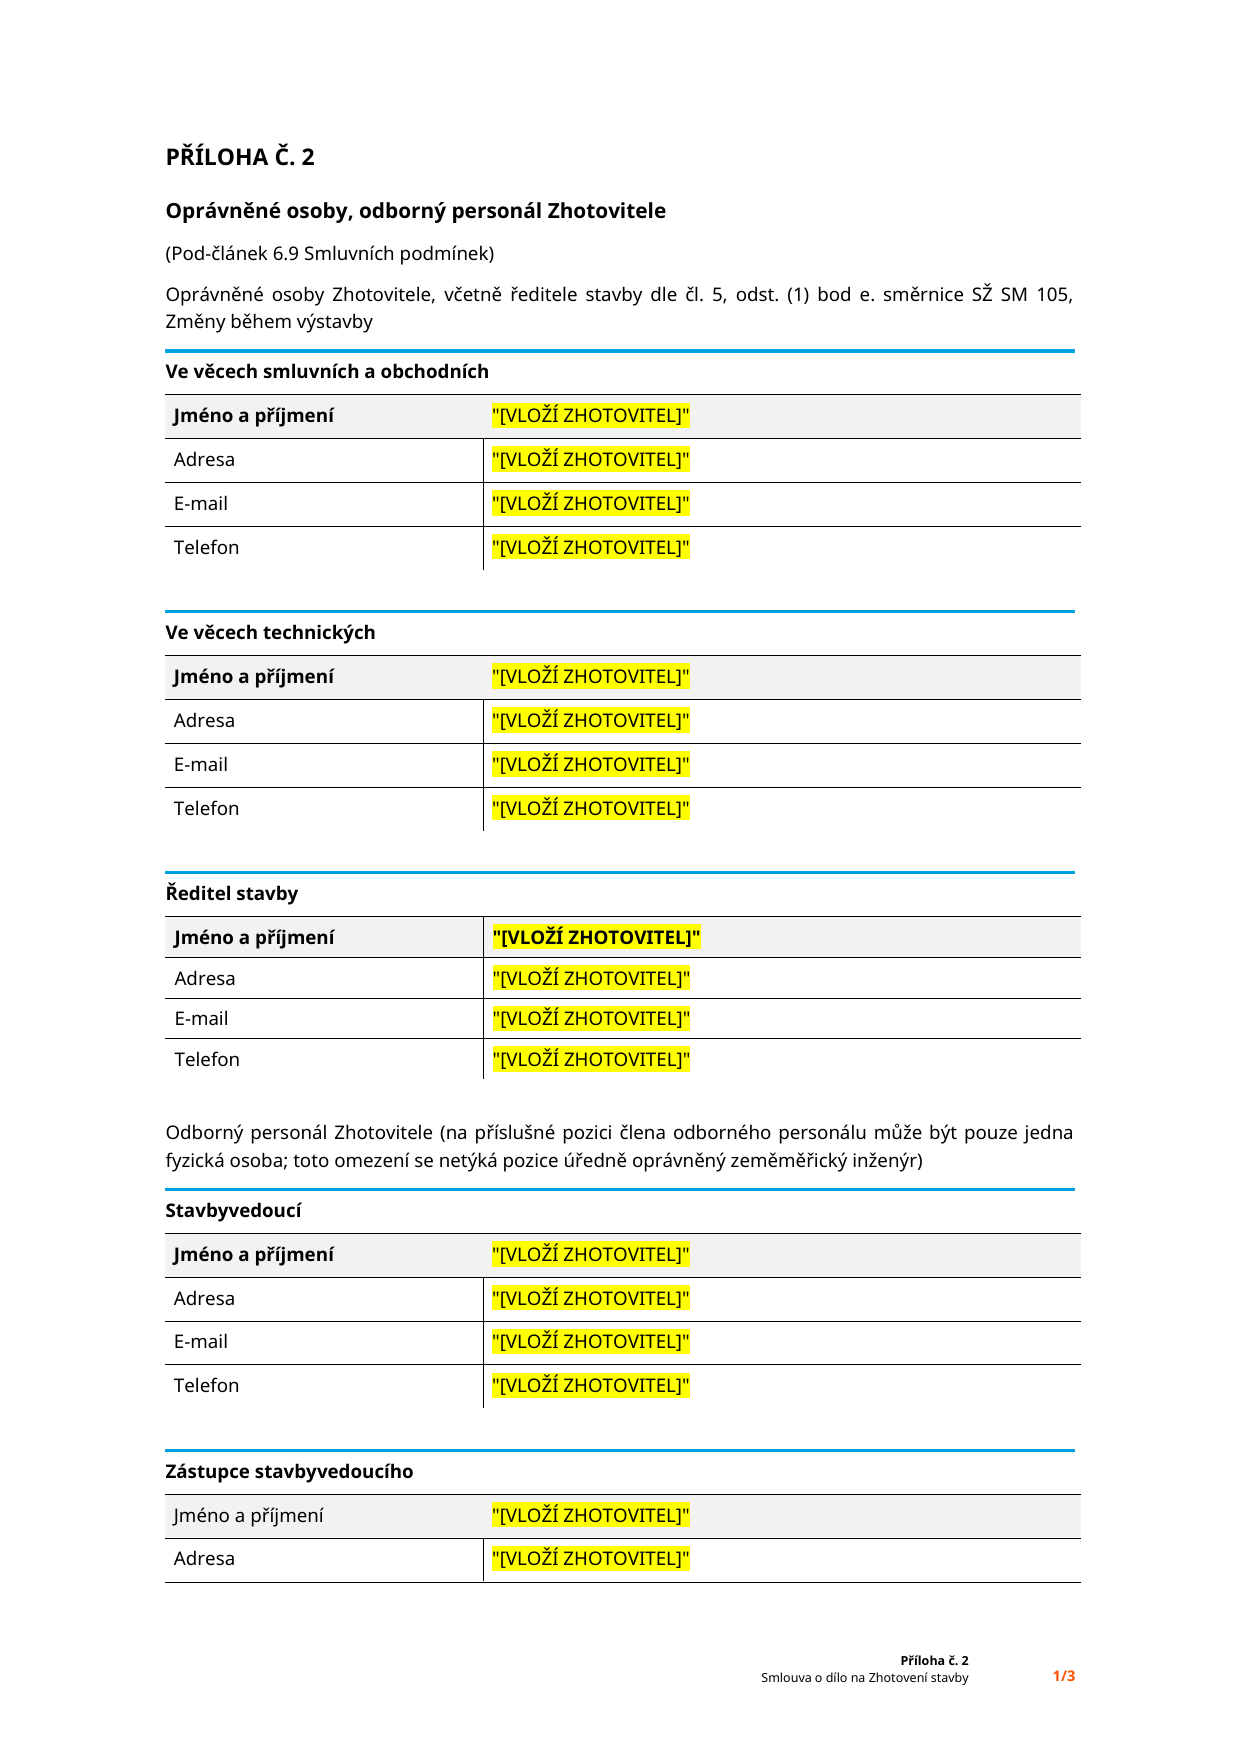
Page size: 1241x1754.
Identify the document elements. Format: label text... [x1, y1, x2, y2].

table_cell Adresa [165, 1539, 483, 1581]
table_cell Adresa [165, 700, 483, 743]
table_cell "[VLOŽÍ ZHOTOVITEL]" [484, 1278, 1081, 1321]
table_cell "[VLOŽÍ ZHOTOVITEL]" [484, 700, 1081, 743]
table_cell "[VLOŽÍ ZHOTOVITEL]" [484, 527, 1081, 570]
table_cell "[VLOŽÍ ZHOTOVITEL]" [484, 1039, 1081, 1079]
table_cell E-mail [165, 483, 483, 526]
text Odborný personál Zhotovitele (na příslušné pozici člena odborného personálu může být pouze jedna fyzická osoba; toto omezení se netýká pozice úředně oprávněný zeměměřický inženýr) [165, 1119, 1075, 1173]
table_header "[VLOŽÍ ZHOTOVITEL]" [484, 1234, 1081, 1277]
table_cell "[VLOŽÍ ZHOTOVITEL]" [484, 788, 1081, 831]
table_cell "[VLOŽÍ ZHOTOVITEL]" [484, 439, 1081, 482]
table_cell E-mail [165, 999, 483, 1038]
table_header Jméno a příjmení [165, 917, 483, 957]
text Zástupce stavbyvedoucího [165, 1452, 1075, 1484]
table_cell Telefon [165, 1039, 483, 1079]
text Příloha č. 2 [165, 141, 1075, 173]
table_cell Adresa [165, 958, 483, 997]
text Stavbyvedoucí [165, 1191, 1075, 1223]
table_cell "[VLOŽÍ ZHOTOVITEL]" [484, 999, 1081, 1038]
table_cell Adresa [165, 439, 483, 482]
table_header Jméno a příjmení [165, 395, 484, 438]
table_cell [484, 1539, 1081, 1581]
table_cell "[VLOŽÍ ZHOTOVITEL]" [484, 483, 1081, 526]
table_header "[VLOŽÍ ZHOTOVITEL]" [484, 1495, 1081, 1537]
text Ředitel stavby [165, 874, 1075, 906]
table_header Jméno a příjmení [165, 1234, 484, 1277]
table_header "[VLOŽÍ ZHOTOVITEL]" [484, 395, 1081, 438]
table_cell Adresa [165, 1278, 483, 1321]
table_cell "[VLOŽÍ ZHOTOVITEL]" [484, 1322, 1081, 1364]
text Oprávněné osoby Zhotovitele, včetně ředitele stavby dle čl. 5, odst. (1) bod e. směrnice SŽ SM 105, Změny během výstavby [165, 281, 1075, 334]
table_header Jméno a příjmení [165, 656, 484, 699]
table_cell "[VLOŽÍ ZHOTOVITEL]" [484, 958, 1081, 997]
text Oprávněné osoby, odborný personál Zhotovitele [165, 197, 1075, 225]
text Ve věcech technických [165, 613, 1075, 645]
table_cell Telefon [165, 1365, 483, 1408]
text Ve věcech smluvních a obchodních [165, 353, 1075, 384]
table_cell "[VLOŽÍ ZHOTOVITEL]" [484, 744, 1081, 787]
table_cell Telefon [165, 527, 483, 570]
table_header "[VLOŽÍ ZHOTOVITEL]" [484, 656, 1081, 699]
table_header Jméno a příjmení [165, 1495, 484, 1537]
text (Pod-článek 6.9 Smluvních podmínek) [165, 240, 1075, 266]
table_cell "[VLOŽÍ ZHOTOVITEL]" [484, 1365, 1081, 1408]
table_header "[VLOŽÍ ZHOTOVITEL]" [484, 917, 1081, 957]
table_cell Telefon [165, 788, 483, 831]
table_cell E-mail [165, 744, 483, 787]
table_cell E-mail [165, 1322, 483, 1364]
